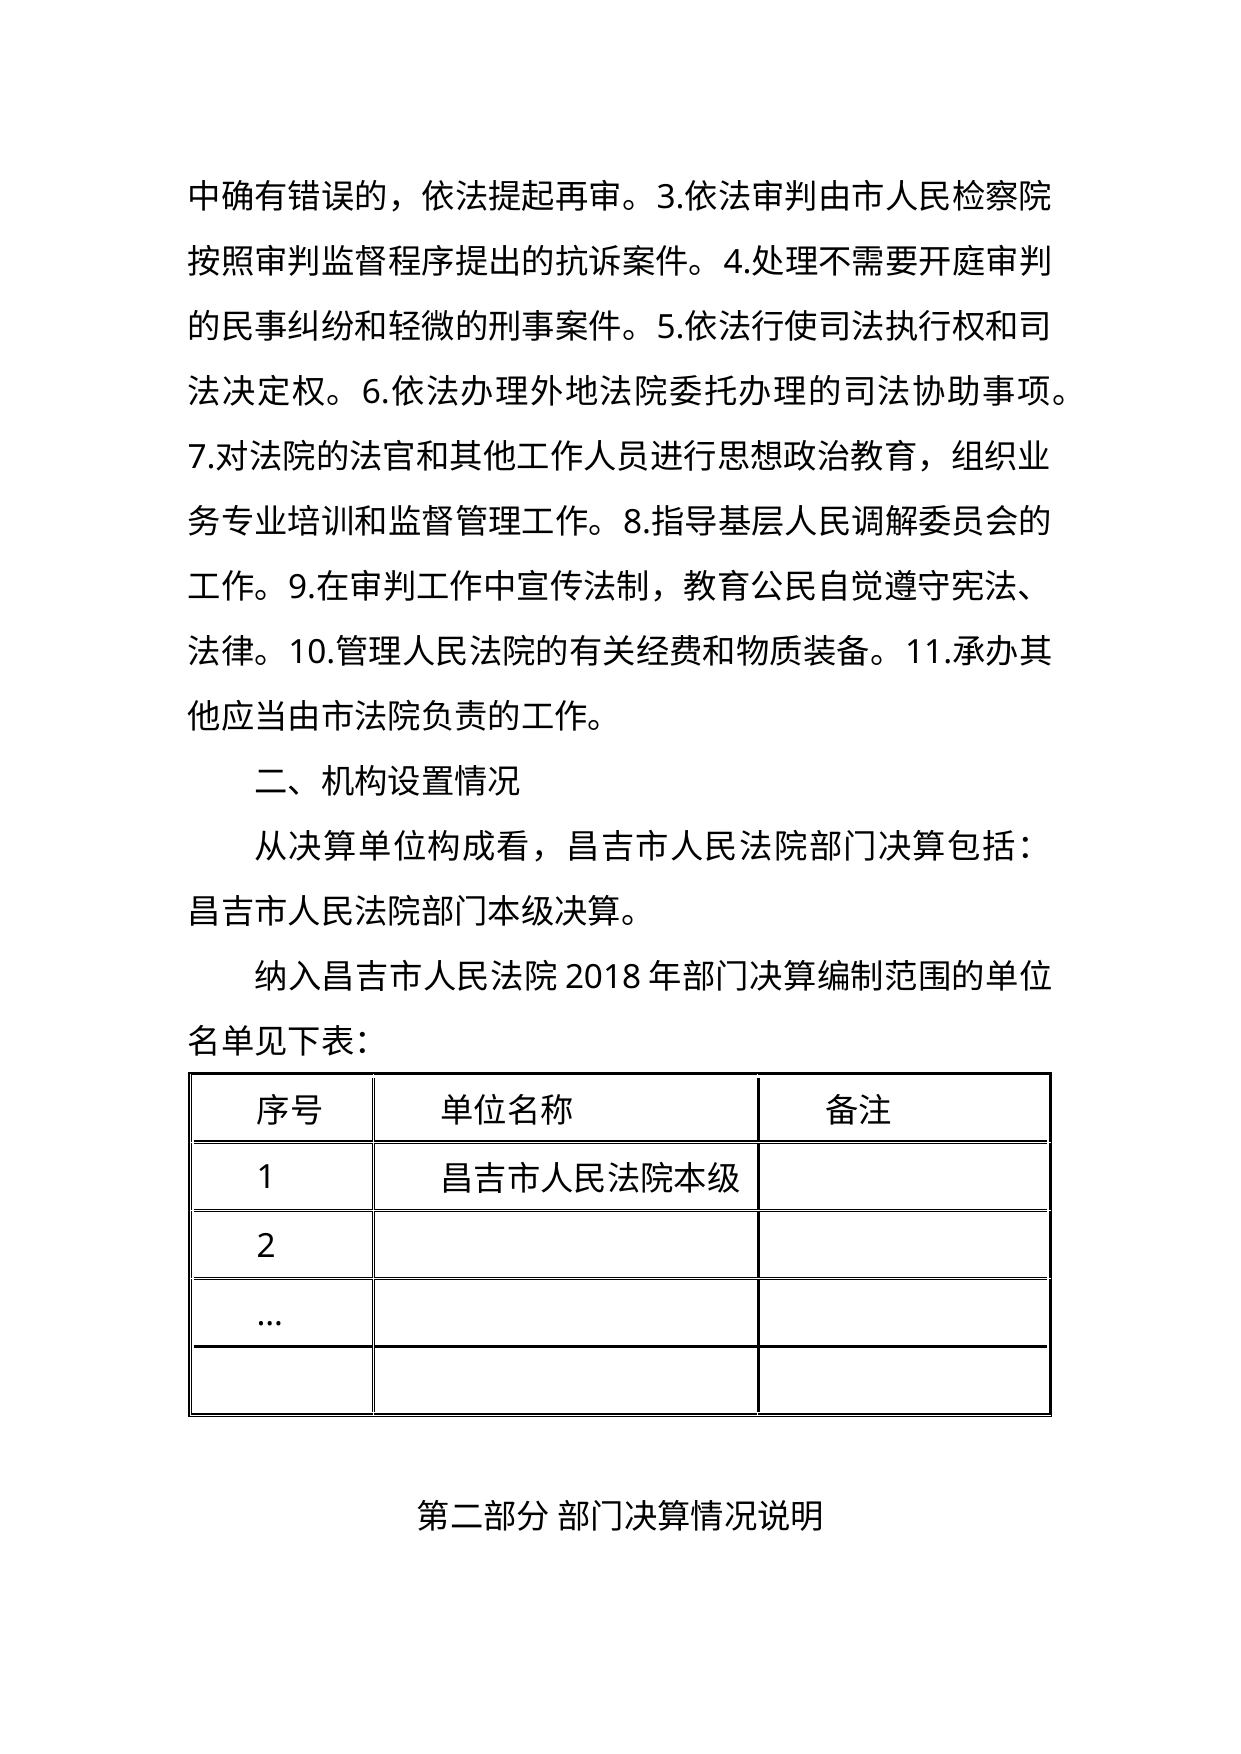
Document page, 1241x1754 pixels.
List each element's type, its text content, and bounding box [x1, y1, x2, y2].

table_cell [760, 1209, 1050, 1277]
table_cell 昌吉市人民法院本级 [375, 1144, 757, 1208]
text 纳入昌吉市人民法院2018年部门决算编制范围的单位名单见下表： [187, 942, 1053, 1072]
table_cell [758, 1345, 1049, 1413]
table_cell 1 [192, 1140, 372, 1208]
table_cell [760, 1140, 1050, 1208]
table_header 单位名称 [374, 1074, 758, 1140]
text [187, 162, 1053, 747]
table_cell 2 [192, 1209, 372, 1277]
text 从决算单位构成看，昌吉市人民法院部门决算包括：昌吉市人民法院部门本级决算。 [187, 812, 1053, 942]
text 二、机构设置情况 [187, 747, 1053, 812]
table_cell [192, 1345, 373, 1413]
table_cell [374, 1348, 758, 1413]
table_header 序号 [192, 1075, 373, 1140]
table_header 备注 [758, 1075, 1049, 1140]
text 第二部分 部门决算情况说明 [187, 1481, 1053, 1546]
table_cell … [190, 1277, 373, 1345]
table_cell [375, 1280, 757, 1345]
table_cell [375, 1212, 757, 1277]
table_cell [758, 1277, 1051, 1345]
